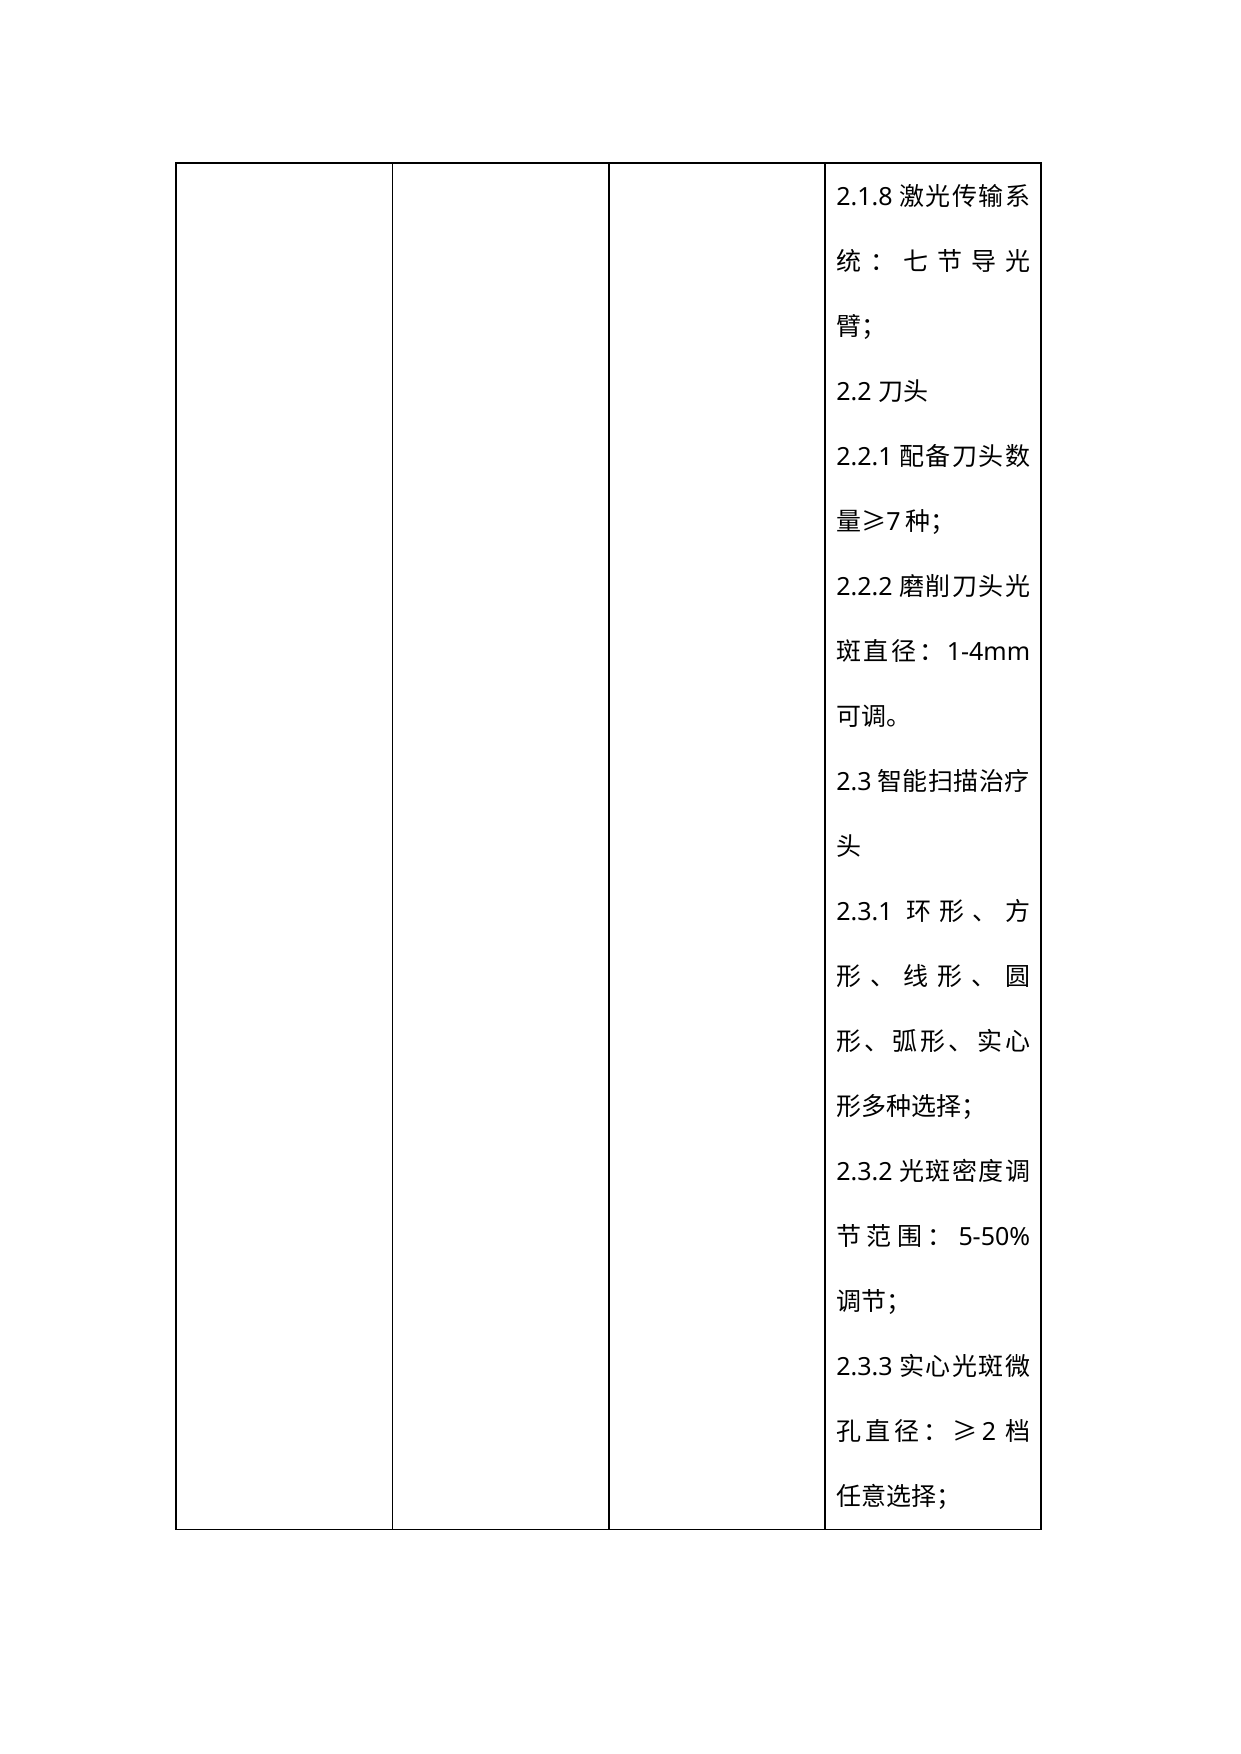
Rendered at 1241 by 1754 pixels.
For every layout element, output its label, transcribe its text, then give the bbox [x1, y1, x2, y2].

table_cell 3 [393, 164, 608, 1528]
table_cell [610, 164, 824, 1528]
table_cell [177, 164, 392, 1528]
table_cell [826, 164, 1040, 1528]
